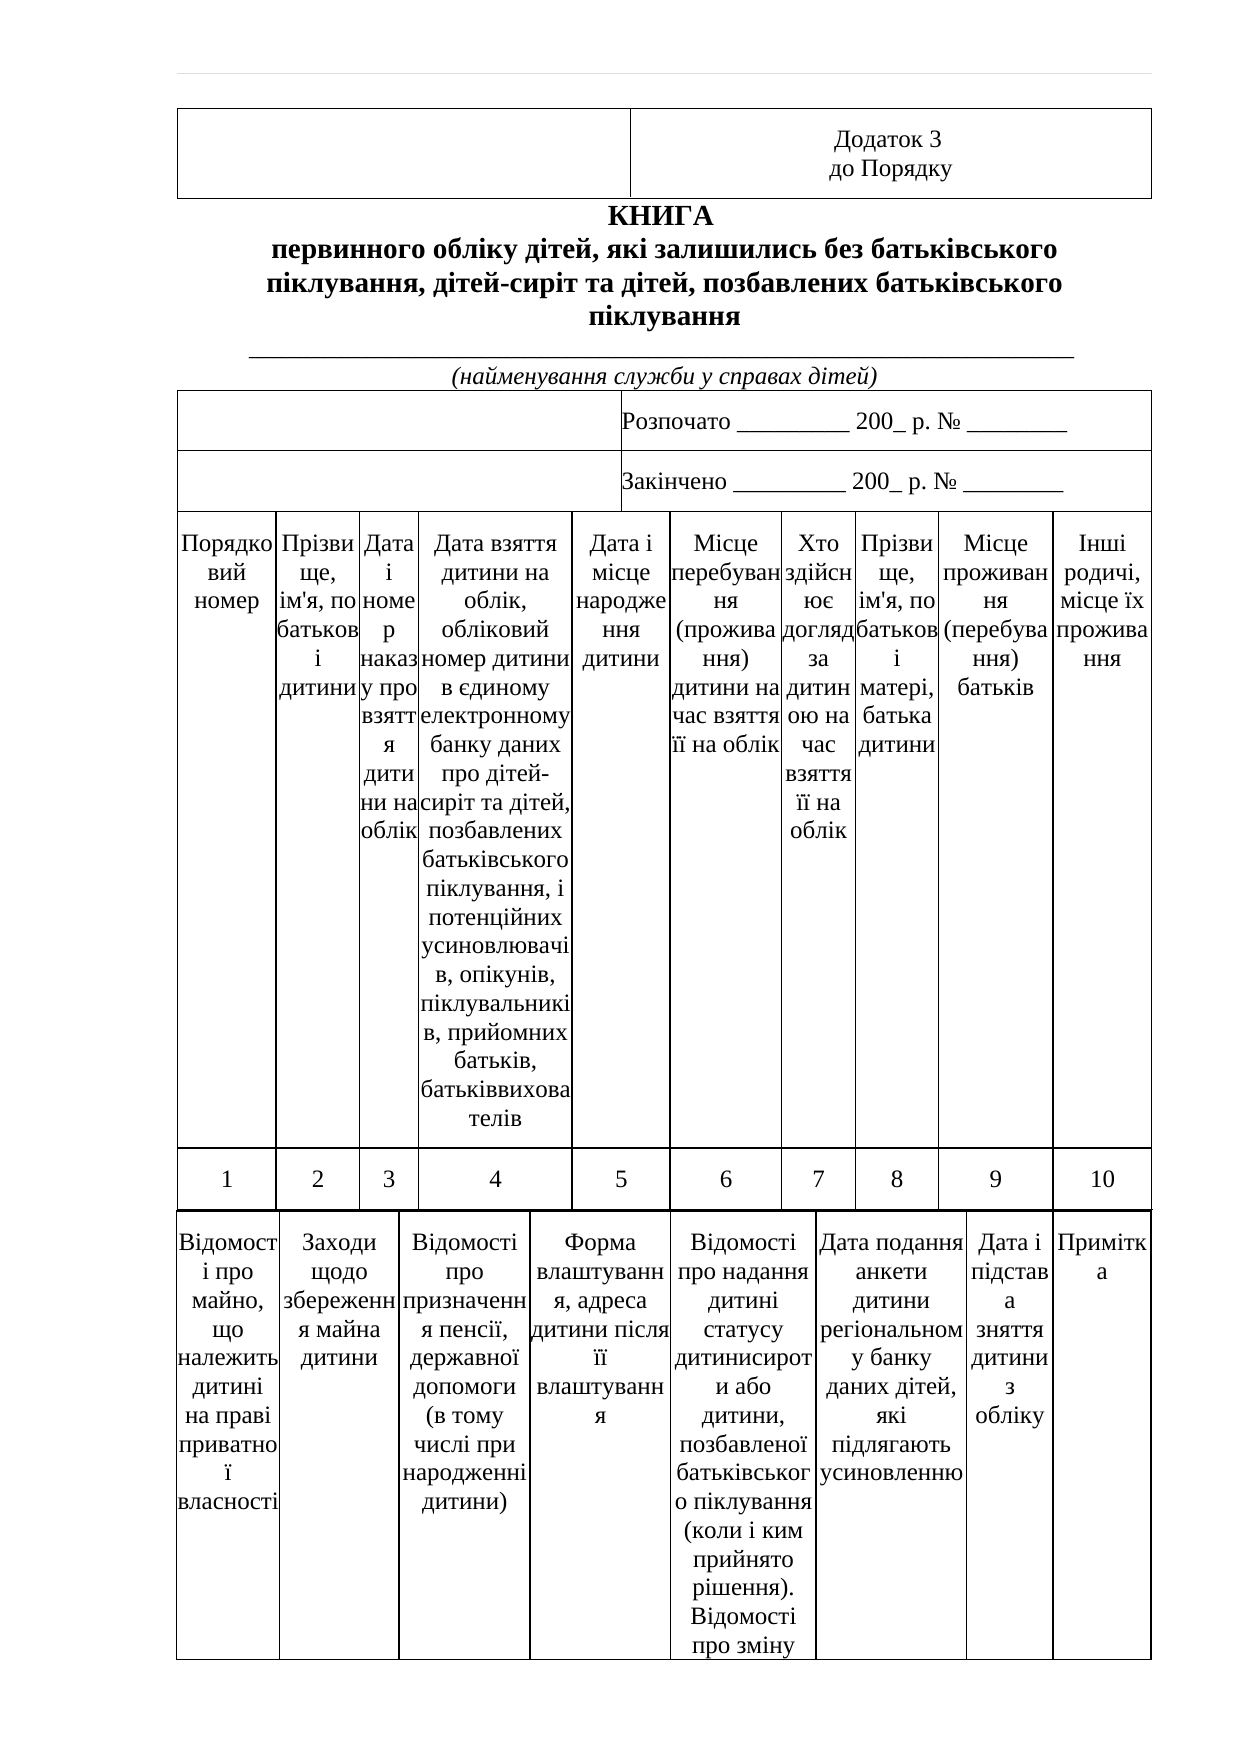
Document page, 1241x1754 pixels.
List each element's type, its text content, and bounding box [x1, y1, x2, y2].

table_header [280, 1212, 398, 1659]
table_cell 2 [277, 1149, 359, 1209]
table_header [967, 1212, 1052, 1659]
table_cell 4 [419, 1149, 571, 1209]
table_cell Дата взяття дитини на облік, обліковий номер дитини в єдиному електронному банку даних про дітей-сиріт та дітей, позбавлених батьківського піклування, і потенційних усиновлювачів, опікунів, піклувальників, прийомних батьків, батьківвихователів [419, 512, 571, 1147]
table_cell Прізвище, ім'я, по батькові матері, батька дитини [856, 512, 938, 1147]
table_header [400, 1212, 529, 1659]
table_cell [178, 451, 621, 511]
table_cell 3 [360, 1149, 418, 1209]
table_cell 9 [939, 1149, 1052, 1209]
table_cell 10 [1054, 1149, 1151, 1209]
table_cell 5 [573, 1149, 669, 1209]
table_cell Прізвище, ім'я, по батькові дитини [277, 512, 359, 1147]
table_header [178, 391, 621, 450]
table_cell 1 [178, 1149, 275, 1209]
table_cell 7 [782, 1149, 855, 1209]
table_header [817, 1212, 966, 1659]
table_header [177, 1212, 279, 1659]
table_cell Дата і номер наказу про взяття дитини на облік [360, 512, 418, 1147]
table_cell Хто здійснює догляд за дитиною на час взяття її на облік [782, 512, 855, 1147]
text __________________________________________________________________ (найменування служби у справах дітей) [177, 332, 1152, 389]
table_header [671, 1212, 815, 1659]
table_header Розпочато _________ 200_ р. № ________ [622, 391, 1151, 450]
table_cell Місце проживання (перебування) батьків [939, 512, 1052, 1147]
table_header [531, 1212, 670, 1659]
table_cell 8 [856, 1149, 938, 1209]
table_cell Порядковий номер [178, 512, 275, 1147]
table_header [178, 109, 630, 197]
table_cell Закінчено _________ 200_ р. № ________ [622, 451, 1151, 511]
table_header Примітка [1054, 1212, 1150, 1659]
table_cell Місце перебування (проживання) дитини на час взяття її на облік [671, 512, 781, 1147]
table_cell Дата і місце народження дитини [573, 512, 669, 1147]
table_cell Інші родичі, місце їх проживання [1054, 512, 1151, 1147]
text КНИГА первинного обліку дітей, які залишились без батьківського піклування, дітей-сиріт та дітей, позбавлених батьківського піклування [224, 199, 1105, 332]
table_header Додаток 3 до Порядку [631, 109, 1151, 197]
table_cell 6 [671, 1149, 781, 1209]
